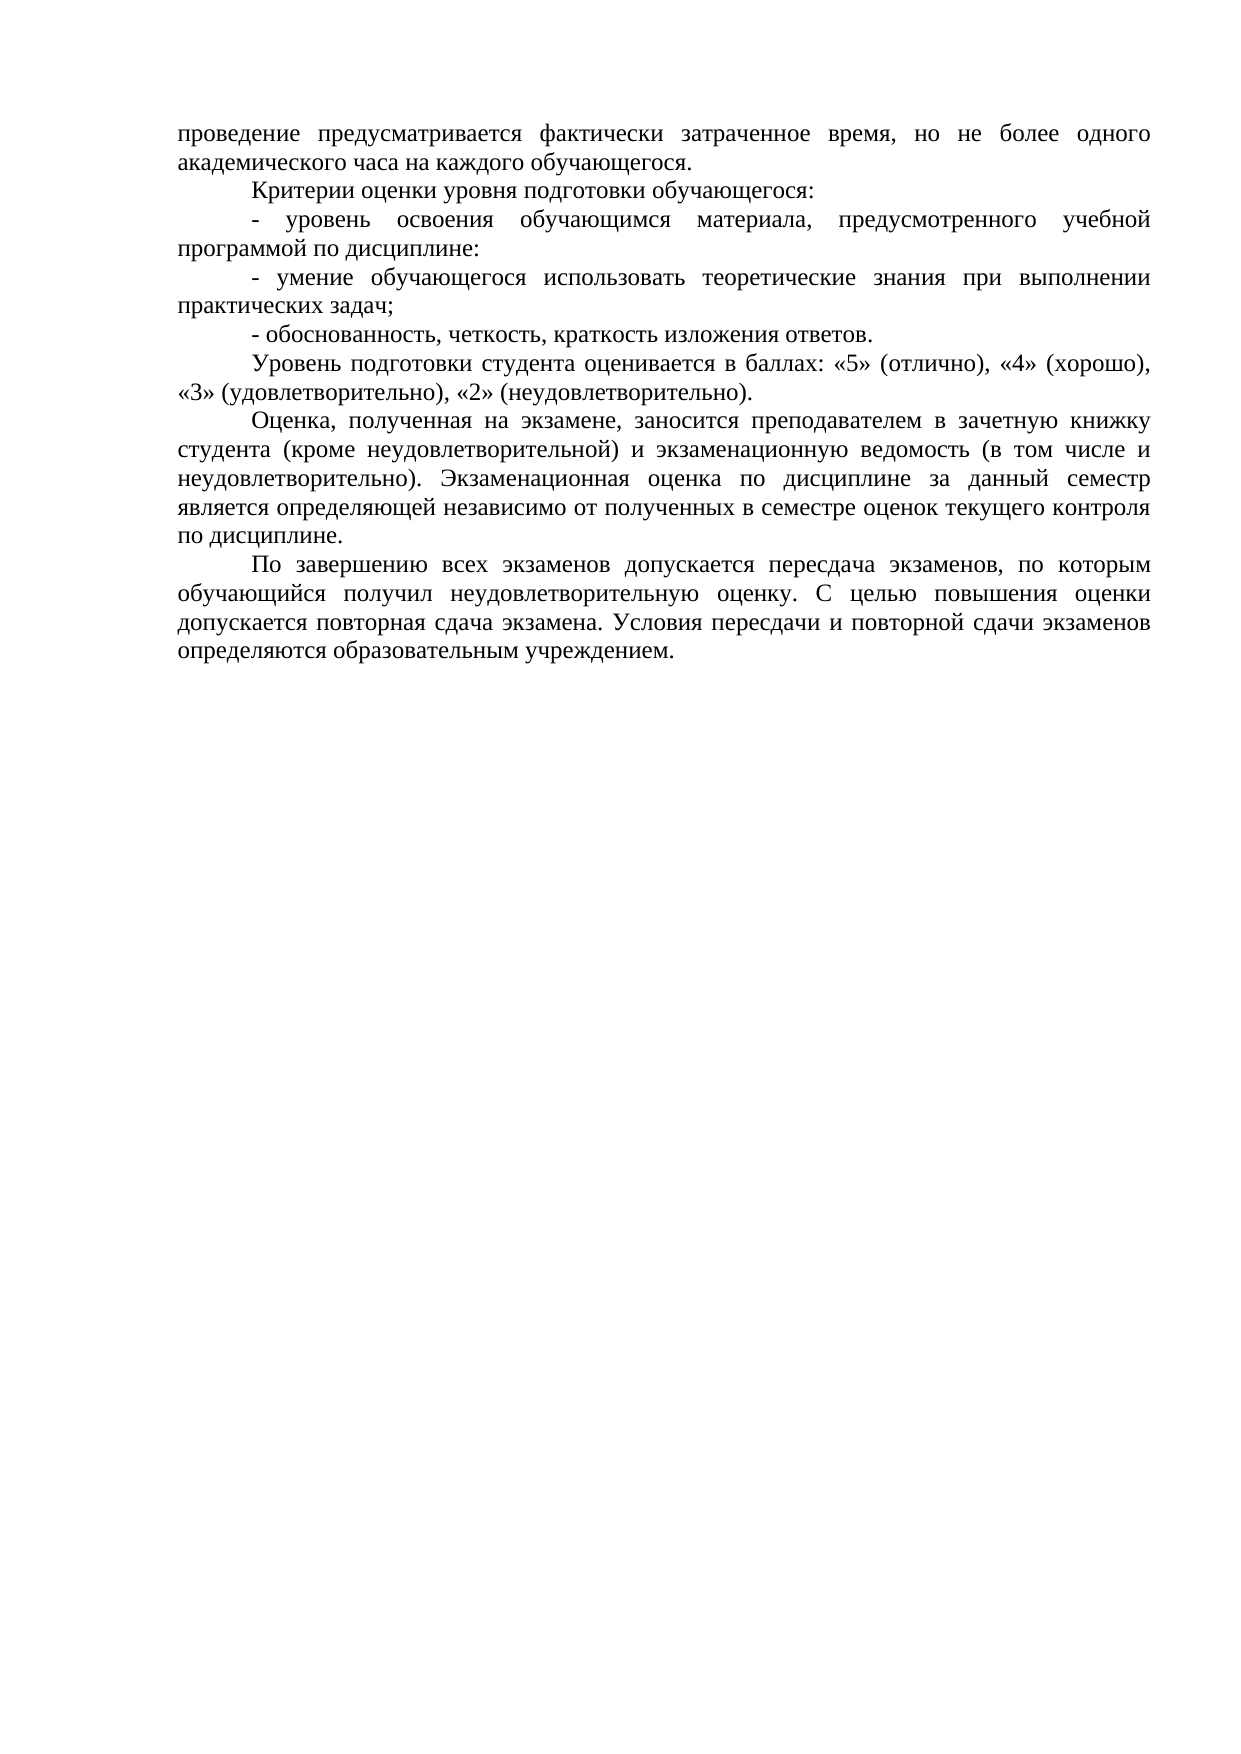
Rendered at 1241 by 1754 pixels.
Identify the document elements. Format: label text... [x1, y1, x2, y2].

text Критерии оценки уровня подготовки обучающегося: [177, 176, 1152, 204]
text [177, 118, 1152, 176]
text - умение обучающегося использовать теоретические знания при выполнении практических задач; [177, 262, 1152, 319]
text Оценка, полученная на экзамене, заносится преподавателем в зачетную книжку студента (кроме неудовлетворительной) и экзаменационную ведомость (в том числе и неудовлетворительно). Экзаменационная оценка по дисциплине за данный семестр является определяющей независимо от полученных в семестре оценок текущего контроля по дисциплине. [177, 406, 1152, 549]
text - обоснованность, четкость, краткость изложения ответов. [177, 319, 1152, 348]
text Уровень подготовки студента оценивается в баллах: «5» (отлично), «4» (хорошо), «3» (удовлетворительно), «2» (неудовлетворительно). [177, 348, 1152, 406]
text По завершению всех экзаменов допускается пересдача экзаменов, по которым обучающийся получил неудовлетворительную оценку. С целью повышения оценки допускается повторная сдача экзамена. Условия пересдачи и повторной сдачи экзаменов определяются образовательным учреждением. [177, 549, 1152, 664]
text - уровень освоения обучающимся материала, предусмотренного учебной программой по дисциплине: [177, 204, 1152, 262]
